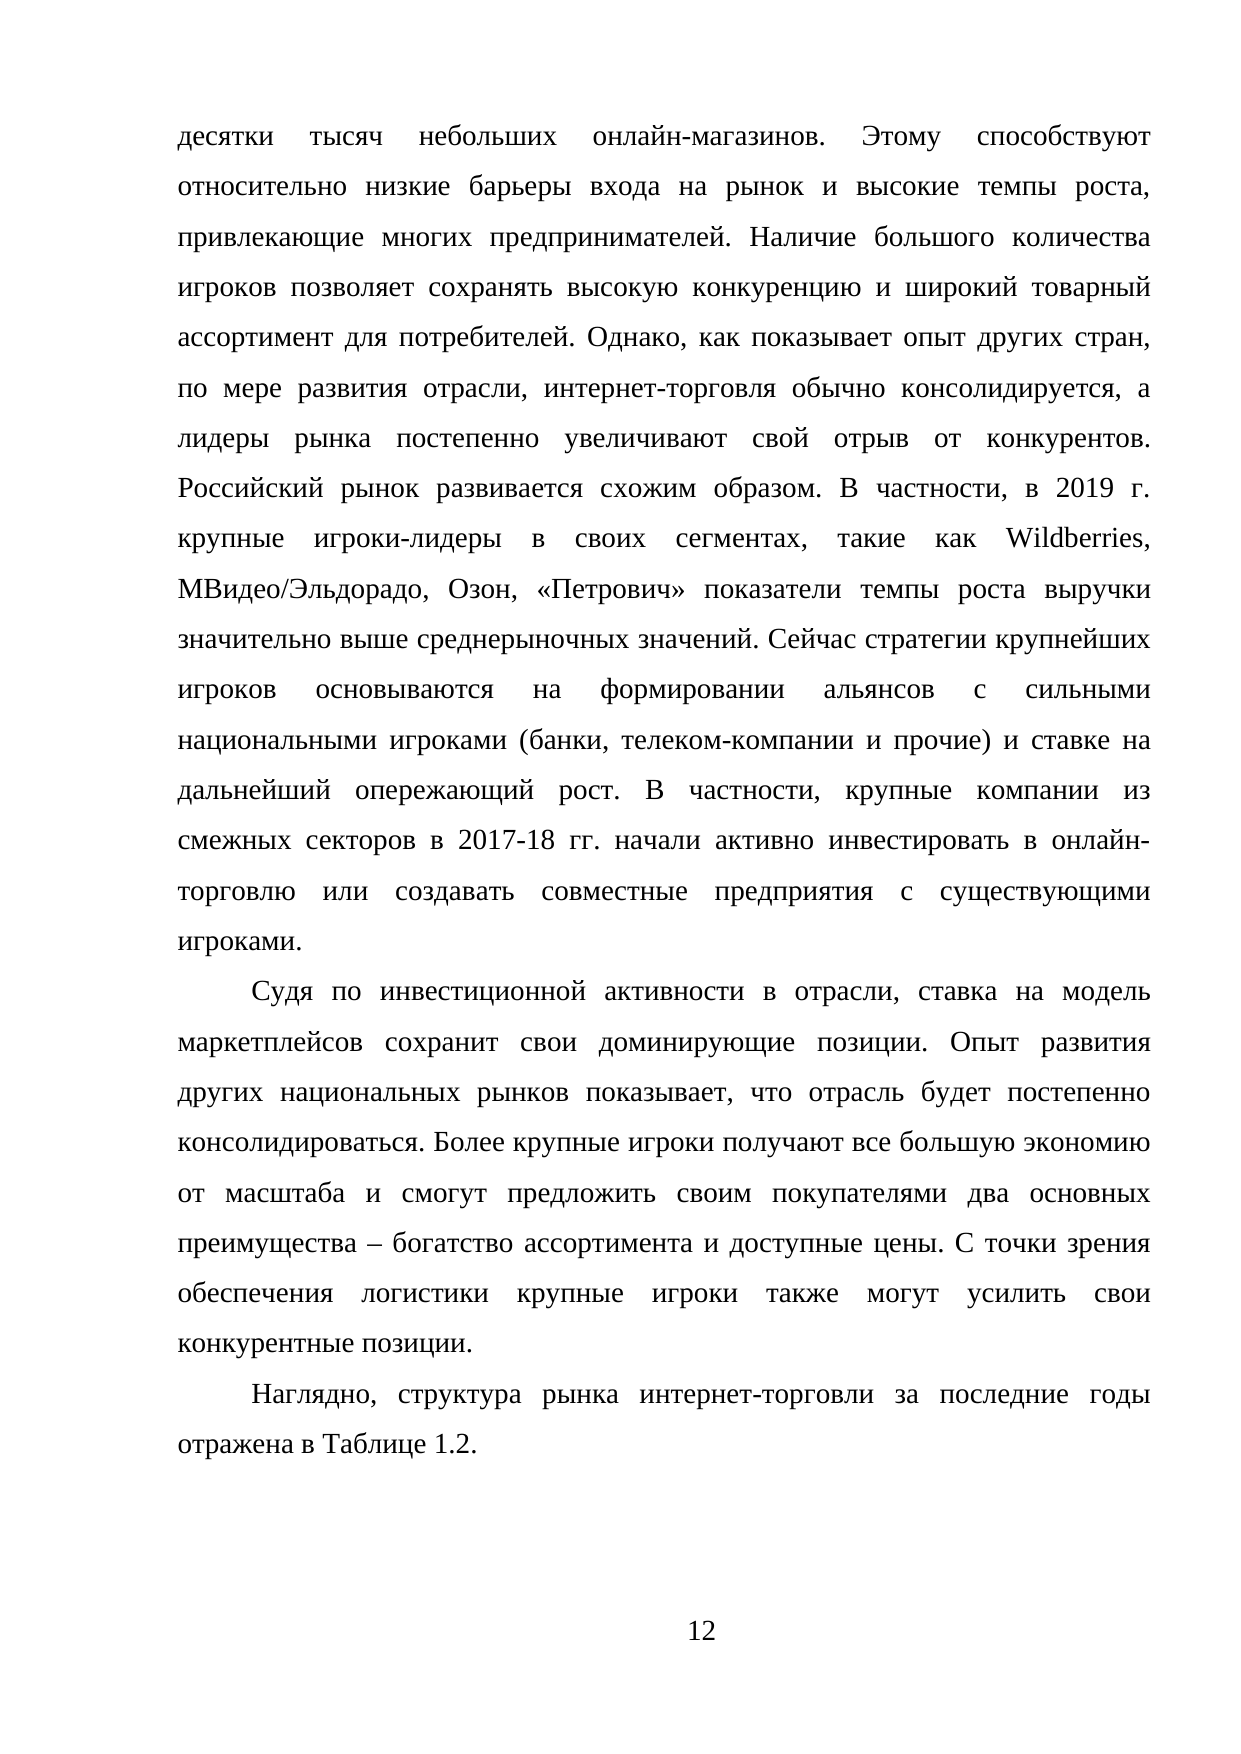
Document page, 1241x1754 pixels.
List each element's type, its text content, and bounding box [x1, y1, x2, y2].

text Наглядно, структура рынка интернет-торговли за последние годы отражена в Таблице 1.2. [177, 1376, 1152, 1460]
text Судя по инвестиционной активности в отрасли, ставка на модель маркетплейсов сохранит свои доминирующие позиции. Опыт развития других национальных рынков показывает, что отрасль будет постепенно консолидироваться. Более крупные игроки получают все большую экономию от масштаба и смогут предложить своим покупателями два основных преимущества – богатство ассортимента и доступные цены. С точки зрения обеспечения логистики крупные игроки также могут усилить свои конкурентные позиции. [177, 973, 1152, 1359]
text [177, 118, 1152, 957]
